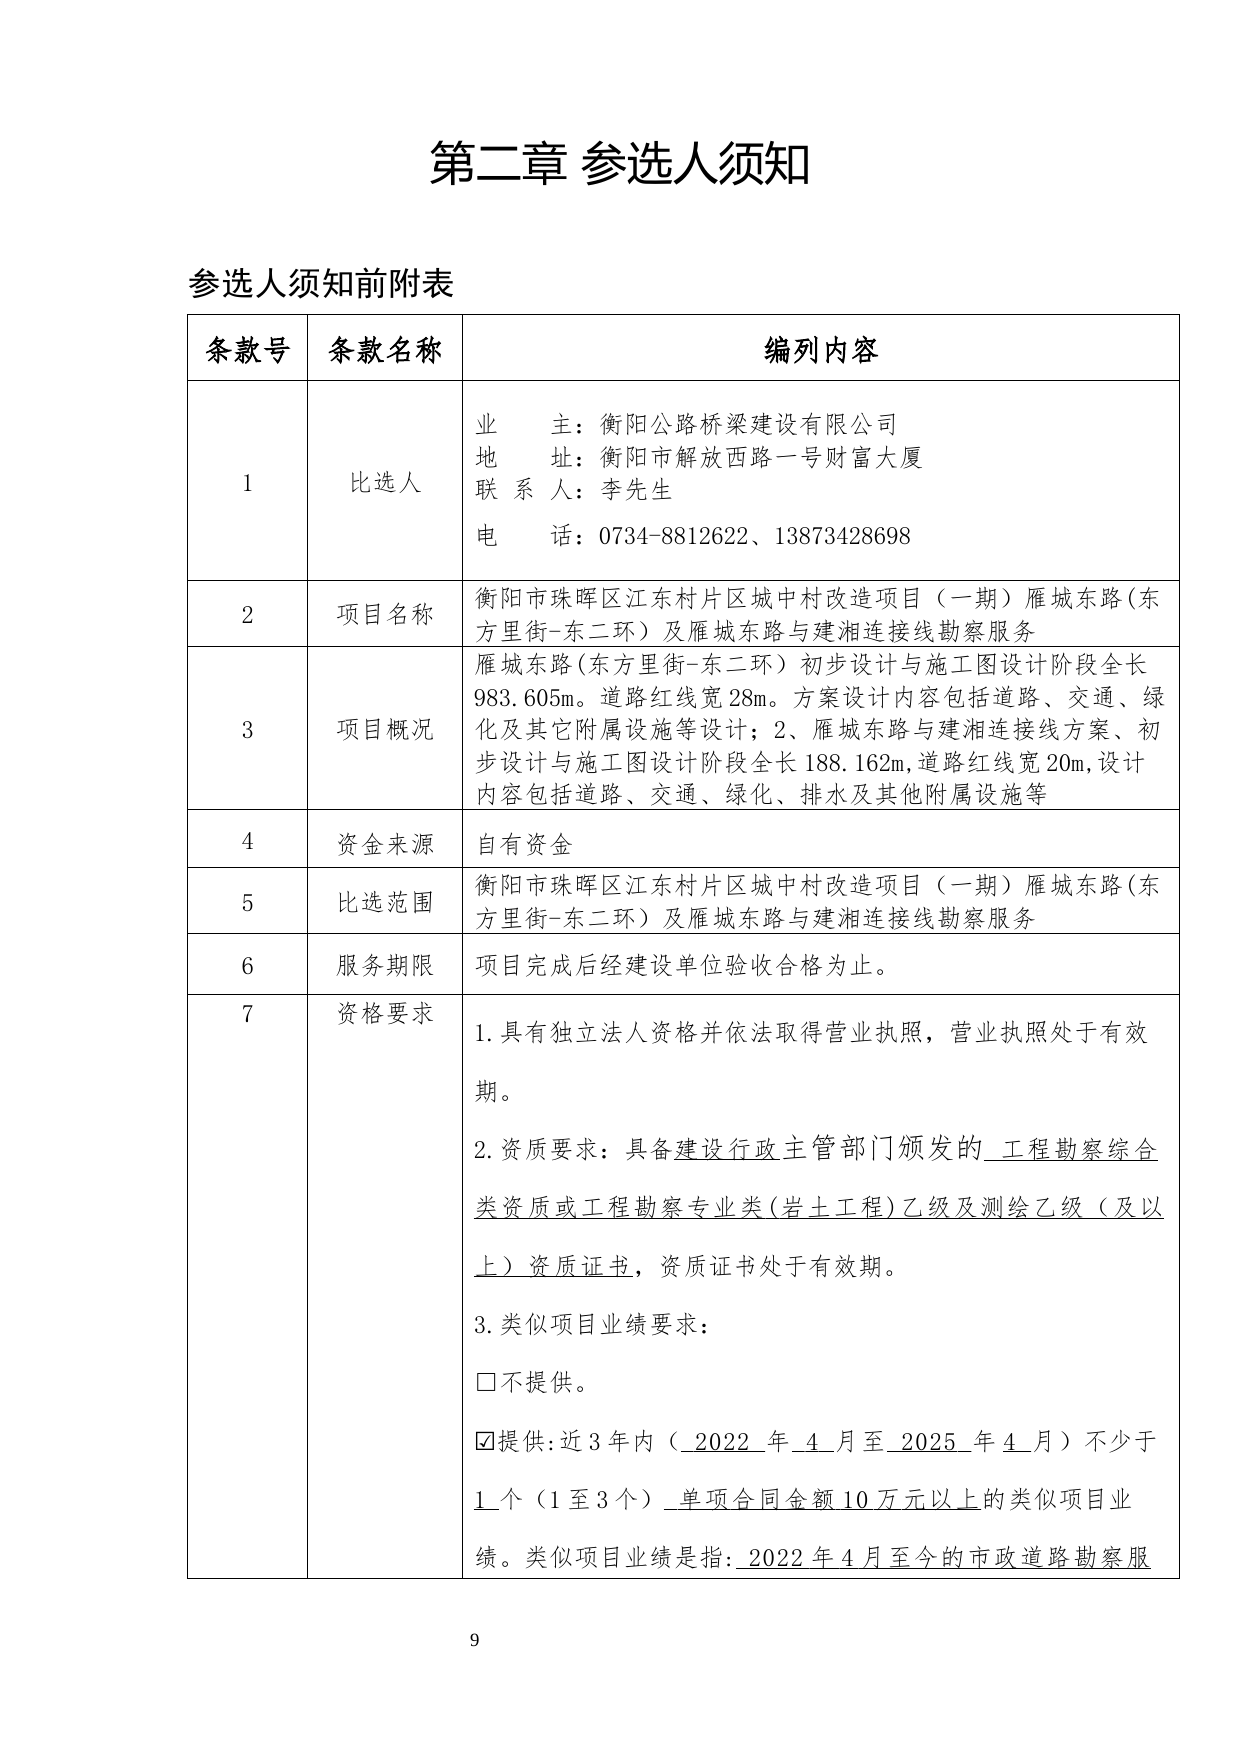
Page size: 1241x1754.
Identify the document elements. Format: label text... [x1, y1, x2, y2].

table_cell 4 [188, 810, 307, 867]
table_cell 6 [188, 934, 307, 994]
table_cell 7 [188, 995, 307, 1578]
table_cell 2 [188, 581, 307, 646]
list 第二章 参选人须知 [187, 132, 1053, 191]
table_cell 比选人 [308, 381, 462, 579]
table_cell 服务期限 [308, 934, 462, 994]
table_cell 项目概况 [308, 647, 462, 809]
table_cell 衡阳市珠晖区江东村片区城中村改造项目（一期）雁城东路(东方里街-东二环）及雁城东路与建湘连接线勘察服务 [463, 868, 1179, 933]
table_cell 资格要求 [308, 995, 462, 1578]
table_cell 比选范围 [308, 868, 462, 933]
table_cell 资金来源 [308, 810, 462, 867]
table_cell 1 [188, 381, 307, 579]
table_cell 项目名称 [308, 581, 462, 646]
table_cell 雁城东路(东方里街-东二环）初步设计与施工图设计阶段全长983.605m。道路红线宽28m。方案设计内容包括道路、交通、绿化及其它附属设施等设计；2、雁城东路与建湘连接线方案、初步设计与施工图设计阶段全长188.162m,道路红线宽20m,设计内容包括道路、交通、绿化、排水及其他附属设施等 [463, 647, 1179, 809]
table_header 条款名称 [308, 315, 462, 380]
table_header 条款号 [188, 315, 307, 380]
table_header 编列内容 [463, 315, 1179, 380]
table_cell 3 [188, 647, 307, 809]
table_cell 5 [188, 868, 307, 933]
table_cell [463, 995, 1179, 1578]
table_cell 业 主：衡阳公路桥梁建设有限公司 地 址：衡阳市解放西路一号财富大厦 联 系 人：李先生 电 话：0734-8812622、13873428698 [463, 381, 1179, 579]
text 参选人须知前附表 [187, 249, 1053, 314]
table_cell 项目完成后经建设单位验收合格为止。 [463, 934, 1179, 994]
table_cell 自有资金 [463, 810, 1179, 867]
table_cell 衡阳市珠晖区江东村片区城中村改造项目（一期）雁城东路(东方里街-东二环）及雁城东路与建湘连接线勘察服务 [463, 581, 1179, 646]
